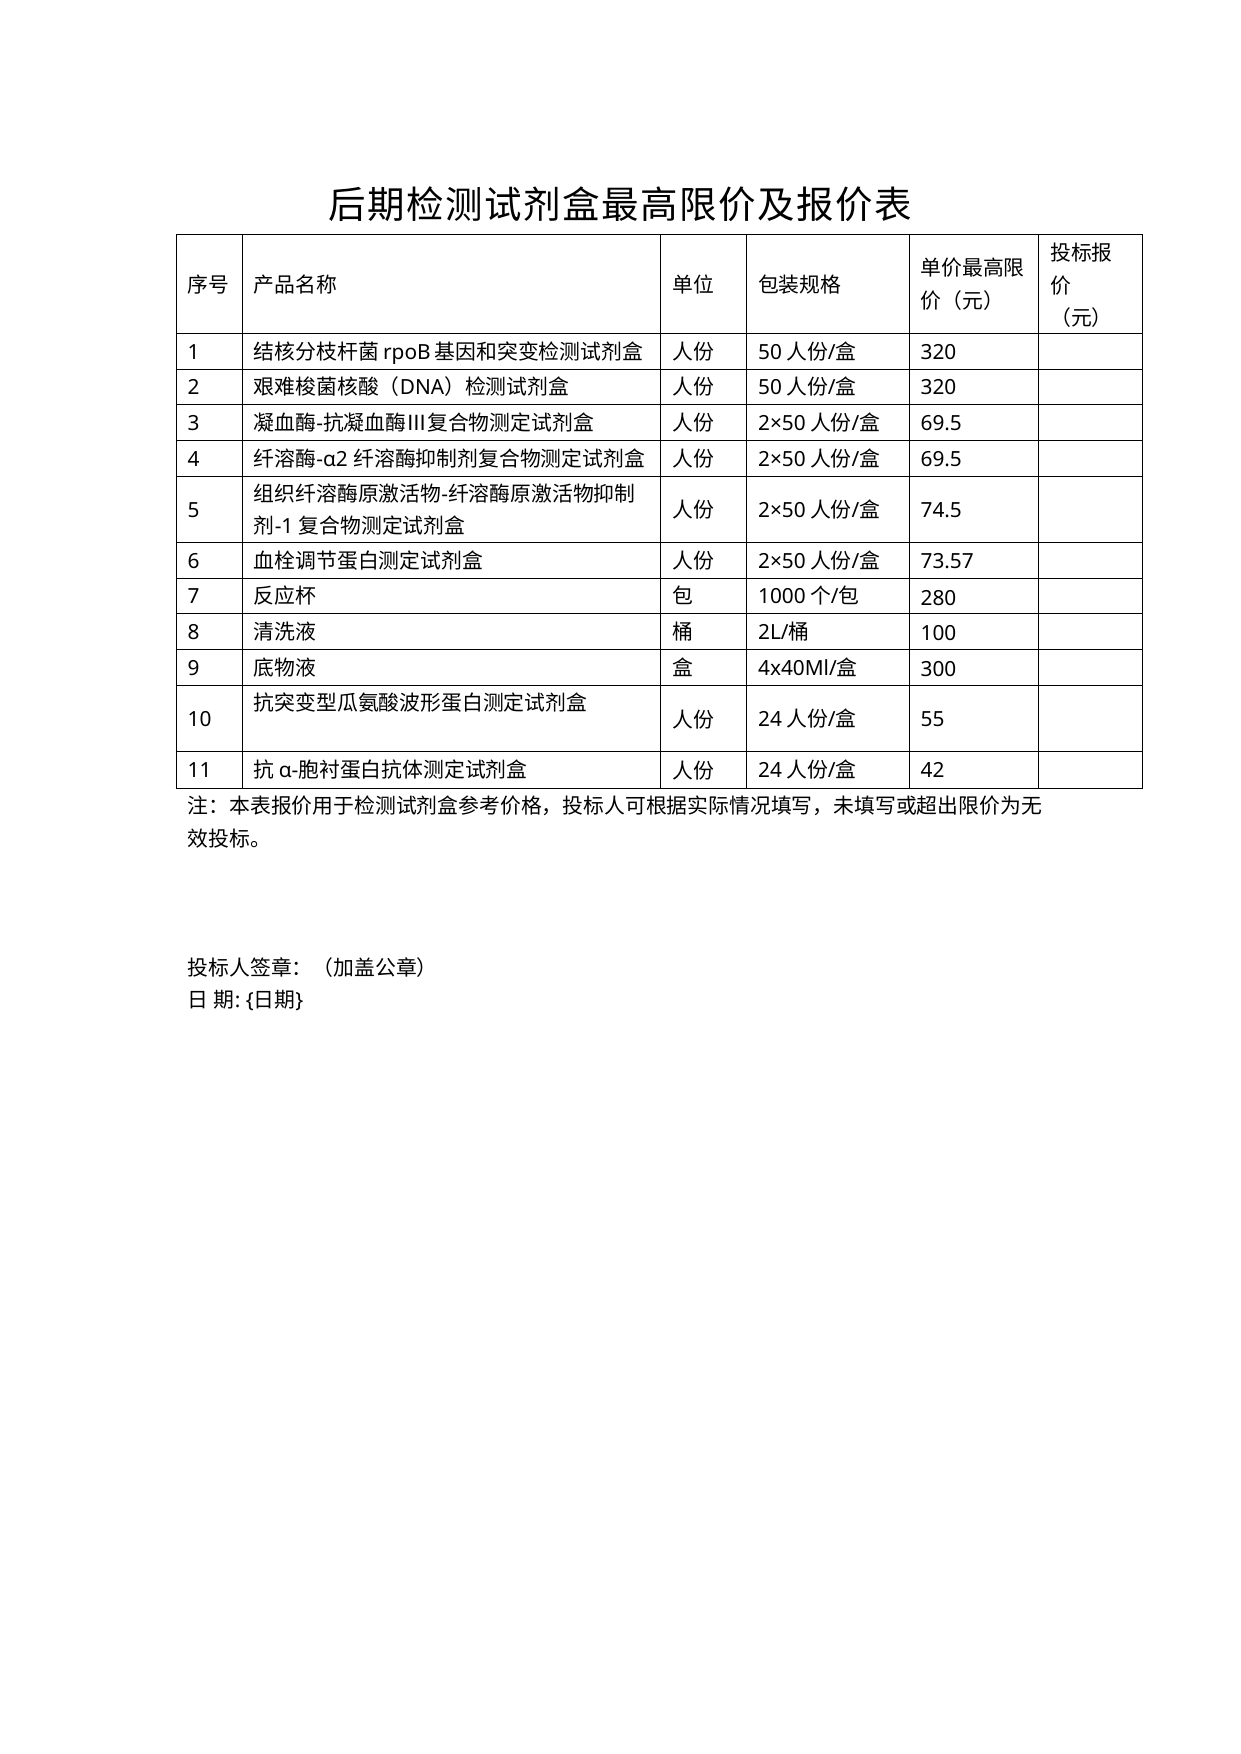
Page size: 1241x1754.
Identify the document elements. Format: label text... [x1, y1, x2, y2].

table_cell 2×50人份/盒 [747, 543, 909, 577]
table_cell 50人份/盒 [747, 334, 909, 368]
table_cell 抗α-胞衬蛋白抗体测定试剂盒 [243, 752, 660, 787]
text 日 期: {日期} [187, 983, 1053, 1016]
table_cell 5 [177, 477, 242, 542]
table_cell 艰难梭菌核酸（DNA）检测试剂盒 [243, 370, 660, 404]
table_cell 1 [177, 334, 242, 368]
table_header 单价最高限价（元） [910, 235, 1038, 333]
table_header 包装规格 [747, 235, 909, 333]
table_cell [1039, 441, 1142, 476]
table_cell [1039, 370, 1142, 404]
table_cell [1039, 752, 1142, 787]
table_cell 11 [177, 752, 242, 787]
table_cell 桶 [661, 614, 746, 649]
text 后期检测试剂盒最高限价及报价表 [187, 169, 1053, 234]
table_cell 300 [910, 650, 1038, 684]
table_cell 69.5 [910, 441, 1038, 476]
table_cell 清洗液 [243, 614, 660, 649]
table_cell 纤溶酶-α2 纤溶酶抑制剂复合物测定试剂盒 [243, 441, 660, 476]
table_cell 7 [177, 579, 242, 613]
table_cell 100 [910, 614, 1038, 649]
table_cell 人份 [661, 405, 746, 440]
table_cell 320 [910, 370, 1038, 404]
table_cell [1039, 650, 1142, 684]
table_cell 2×50人份/盒 [747, 405, 909, 440]
table_cell 凝血酶-抗凝血酶Ⅲ复合物测定试剂盒 [243, 405, 660, 440]
table_cell [1039, 614, 1142, 649]
table_cell 9 [177, 650, 242, 684]
table_cell 底物液 [243, 650, 660, 684]
table_cell 55 [910, 686, 1038, 751]
table_cell 人份 [661, 752, 746, 787]
table_cell 4x40Ml/盒 [747, 650, 909, 684]
table_cell 包 [661, 579, 746, 613]
table_cell 320 [910, 334, 1038, 368]
table_cell 人份 [661, 441, 746, 476]
table_header 单位 [661, 235, 746, 333]
table_cell [1039, 334, 1142, 368]
table_cell [1039, 579, 1142, 613]
table_cell 4 [177, 441, 242, 476]
table_cell 3 [177, 405, 242, 440]
table_cell 人份 [661, 686, 746, 751]
text 注：本表报价用于检测试剂盒参考价格，投标人可根据实际情况填写，未填写或超出限价为无效投标。 [187, 789, 1053, 853]
table_cell 6 [177, 543, 242, 577]
table_cell 280 [910, 579, 1038, 613]
table_cell 组织纤溶酶原激活物-纤溶酶原激活物抑制剂-1 复合物测定试剂盒 [243, 477, 660, 542]
table_header 投标报价（元） [1039, 235, 1142, 333]
table_cell 1000个/包 [747, 579, 909, 613]
table_cell 24人份/盒 [747, 752, 909, 787]
table_cell 2 [177, 370, 242, 404]
table_cell 73.57 [910, 543, 1038, 577]
table_cell [1039, 543, 1142, 577]
table_cell [1039, 477, 1142, 542]
table_cell 10 [177, 686, 242, 751]
table_cell 8 [177, 614, 242, 649]
table_cell [1039, 686, 1142, 751]
table_cell 42 [910, 752, 1038, 787]
table_cell 人份 [661, 477, 746, 542]
table_cell 抗突变型瓜氨酸波形蛋白测定试剂盒 [243, 686, 660, 751]
table_cell 74.5 [910, 477, 1038, 542]
table_cell 反应杯 [243, 579, 660, 613]
table_cell 盒 [661, 650, 746, 684]
table_cell [1039, 405, 1142, 440]
table_cell 血栓调节蛋白测定试剂盒 [243, 543, 660, 577]
table_cell 2×50人份/盒 [747, 441, 909, 476]
table_header 产品名称 [243, 235, 660, 333]
text 投标人签章：（加盖公章） [187, 951, 1053, 983]
table_cell 2×50人份/盒 [747, 477, 909, 542]
table_cell 结核分枝杆菌rpoB基因和突变检测试剂盒 [243, 334, 660, 368]
table_cell 2L/桶 [747, 614, 909, 649]
table_cell 50人份/盒 [747, 370, 909, 404]
table_cell 69.5 [910, 405, 1038, 440]
table_cell 人份 [661, 370, 746, 404]
table_cell 人份 [661, 334, 746, 368]
table_cell 人份 [661, 543, 746, 577]
table_header 序号 [177, 235, 242, 333]
table_cell 24人份/盒 [747, 686, 909, 751]
